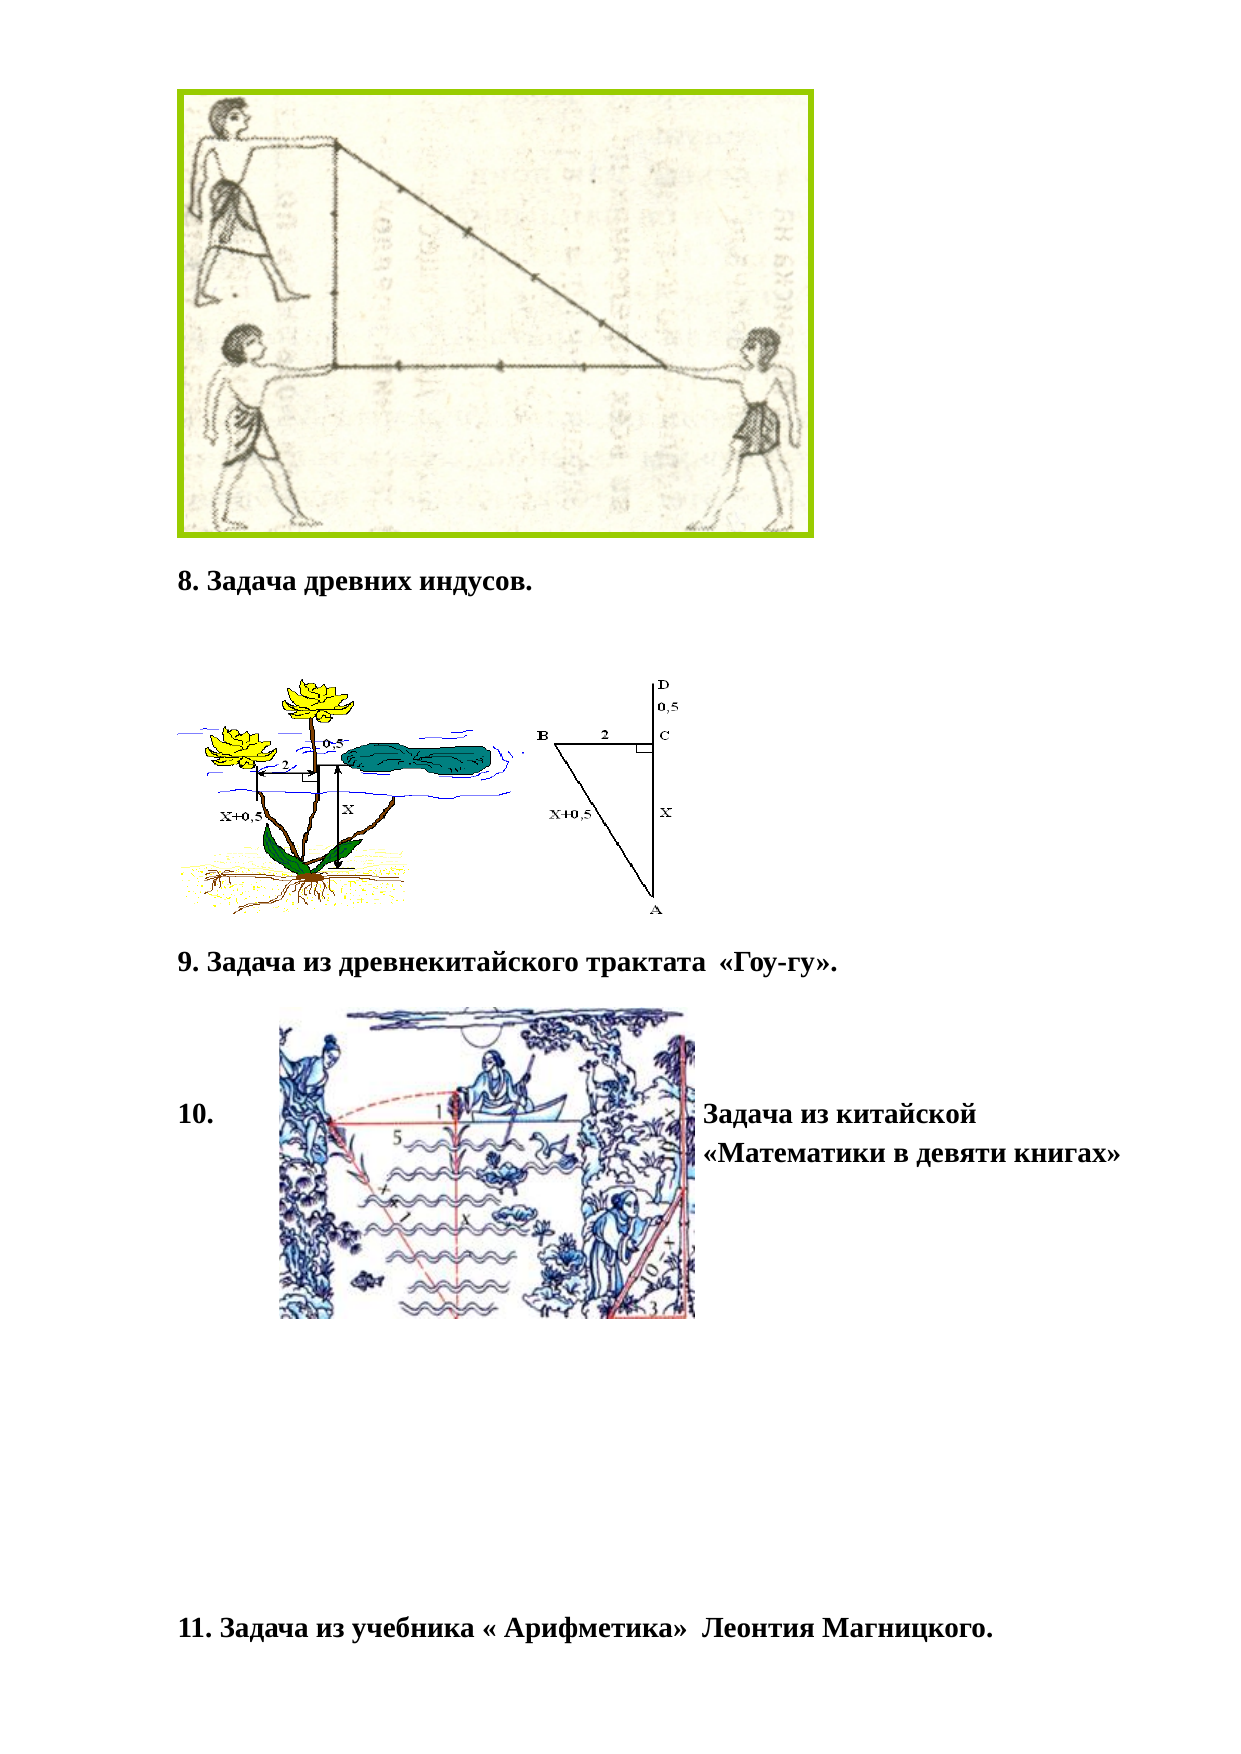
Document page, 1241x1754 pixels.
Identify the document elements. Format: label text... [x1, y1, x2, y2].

text 11. Задача из учебника « Арифметика» Леонтия Магницкого. [177, 1610, 1152, 1643]
picture [279, 1007, 695, 1319]
text 9. Задача из древнекитайского трактата «Гоу-гу». [177, 944, 1152, 978]
picture [177, 672, 696, 919]
picture [184, 95, 808, 532]
text 10. Задача из китайской «Математики в девяти книгах» [177, 1096, 279, 1168]
text 10. Задача из китайской «Математики в девяти книгах» [695, 1096, 1152, 1168]
text 8. Задача древних индусов. [177, 563, 1152, 596]
